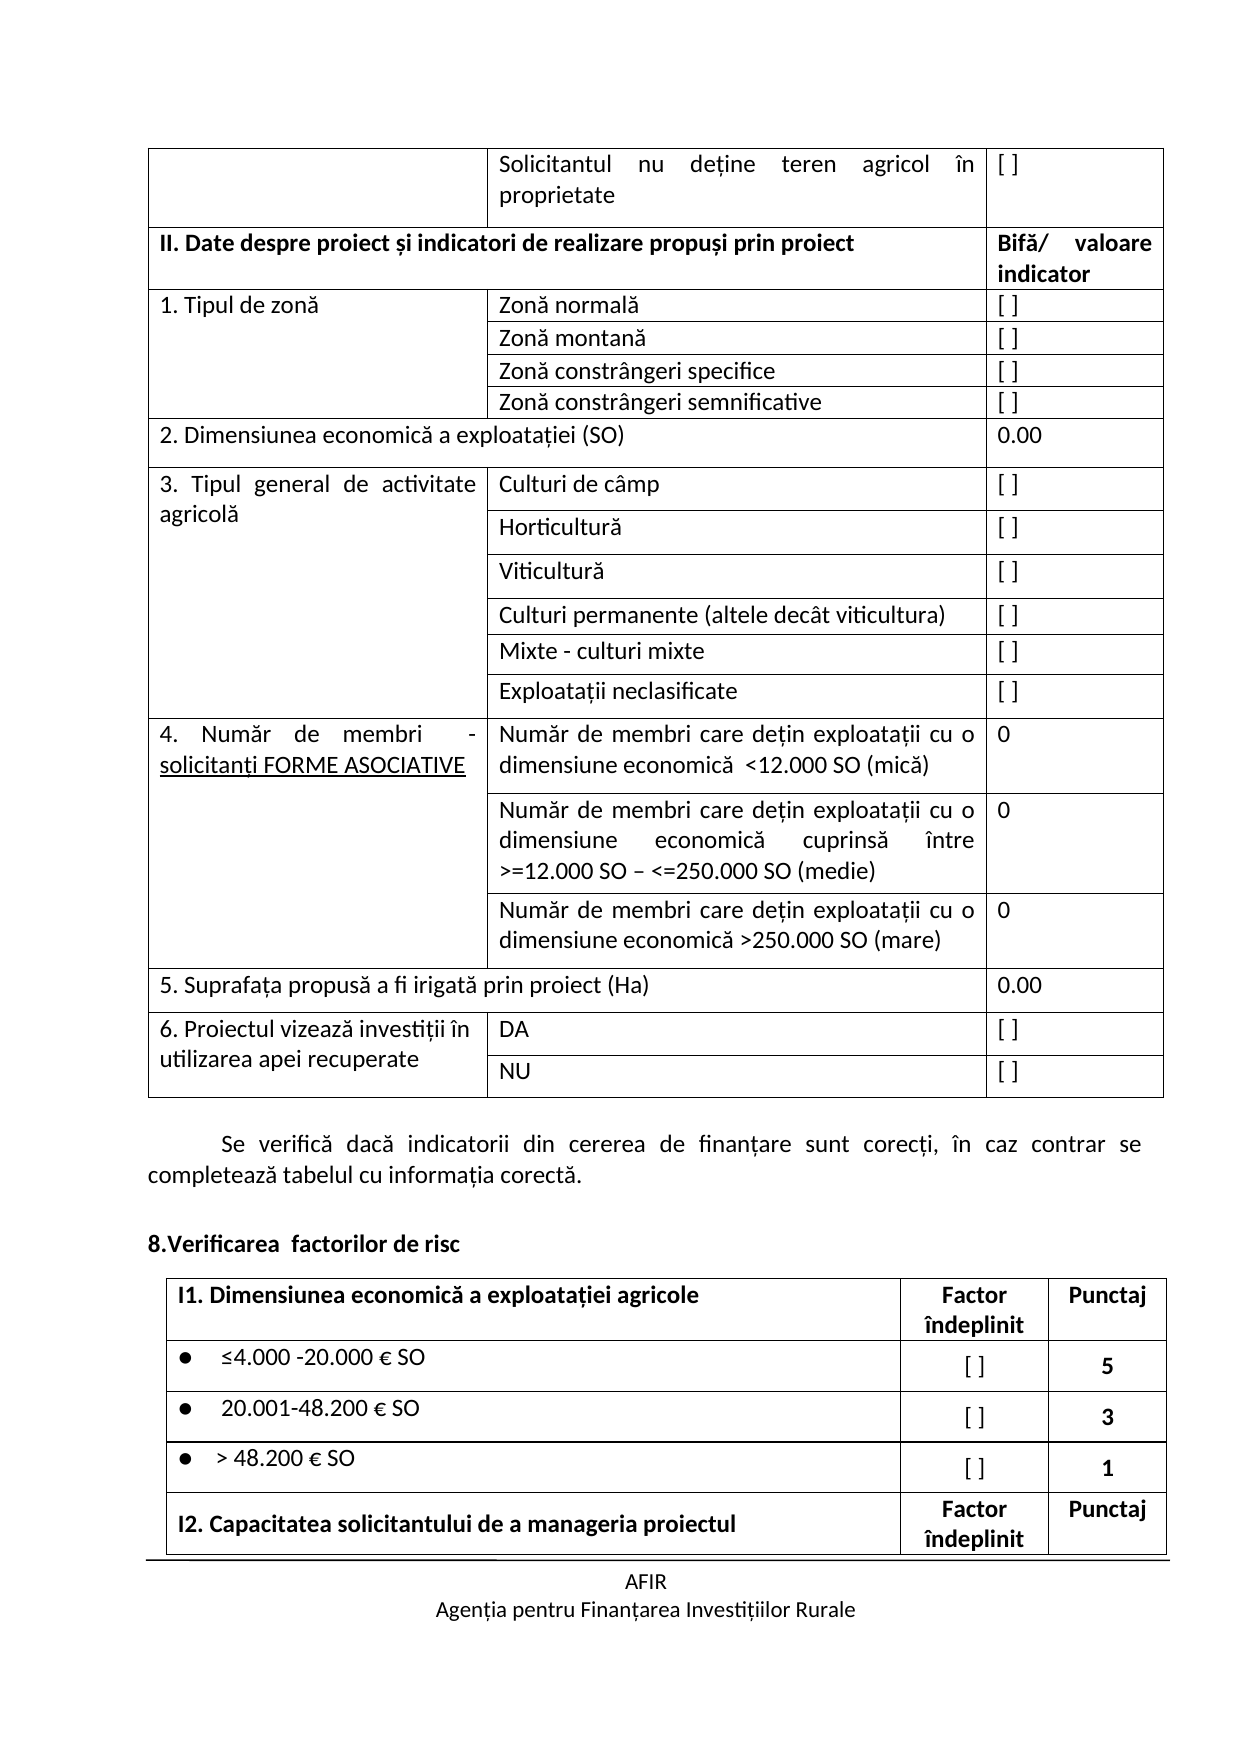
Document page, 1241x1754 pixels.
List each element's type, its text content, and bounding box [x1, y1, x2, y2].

table_cell ● 20.001-48.200 € SO [167, 1392, 900, 1441]
table_cell 0 [987, 794, 1163, 893]
table_cell [ ] [987, 290, 1163, 321]
table_cell Exploatații neclasificate [488, 675, 986, 717]
table_cell Viticultură [488, 555, 986, 598]
table_cell Punctaj [1049, 1493, 1166, 1554]
table_cell Culturi de câmp [488, 468, 986, 510]
table_cell Număr de membri care dețin exploatații cu o dimensiune economică >250.000 SO (mare) [488, 894, 986, 968]
table_cell Factor îndeplinit [901, 1493, 1048, 1554]
table_cell Culturi permanente (altele decât viticultura) [488, 599, 986, 634]
table_cell ● ≤4.000 -20.000 € SO [167, 1341, 900, 1391]
table_cell Număr de membri care dețin exploatații cu o dimensiune economică <12.000 SO (mică) [488, 719, 986, 793]
table_cell NU [488, 1056, 986, 1097]
table_cell [ ] [987, 387, 1163, 418]
table_cell DA [488, 1013, 986, 1054]
table_cell [ ] [987, 675, 1163, 717]
table_cell Număr de membri care dețin exploatații cu o dimensiune economică cuprinsă între >=12.000 SO – <=250.000 SO (medie) [488, 794, 986, 893]
table_cell [ ] [987, 555, 1163, 598]
table_header I1. Dimensiunea economică a exploataţiei agricole [167, 1279, 900, 1340]
table_cell 6. Proiectul vizează investiții în utilizarea apei recuperate [149, 1013, 487, 1097]
table_cell [ ] [987, 599, 1163, 634]
table_cell Zonă constrângeri specifice [488, 355, 986, 386]
table_cell Solicitantul nu deține teren agricol în proprietate [488, 149, 986, 227]
table_header Factor îndeplinit [901, 1279, 1048, 1340]
table_cell 0.00 [987, 969, 1163, 1012]
table_cell [ ] [987, 355, 1163, 386]
table_cell 1. Tipul de zonă [149, 290, 487, 418]
table_cell 5. Suprafaţa propusă a fi irigată prin proiect (Ha) [149, 969, 986, 1012]
text Se verifică dacă indicatorii din cererea de finanţare sunt corecţi, în caz contrar se completează tabelul cu informaţia corectă. [148, 1129, 1144, 1190]
table_cell 2. Dimensiunea economică a exploataţiei (SO) [149, 419, 986, 467]
table_cell ● > 48.200 € SO [167, 1443, 900, 1492]
table_cell [ ] [901, 1341, 1048, 1391]
table_cell 0.00 [987, 419, 1163, 467]
table_cell 0 [987, 894, 1163, 968]
table_cell Bifă/ valoare indicator [987, 228, 1163, 289]
table_cell Horticultură [488, 511, 986, 554]
table_cell [ ] [987, 1056, 1163, 1097]
table_cell II. Date despre proiect și indicatori de realizare propuși prin proiect [149, 228, 986, 289]
table_cell 3 [1049, 1392, 1166, 1441]
table_cell [ ] [987, 468, 1163, 510]
table_cell [ ] [987, 511, 1163, 554]
table_cell Zonă montană [488, 322, 986, 354]
table_header Punctaj [1049, 1279, 1166, 1340]
table_cell Mixte - culturi mixte [488, 635, 986, 674]
table_cell Zonă normală [488, 290, 986, 321]
table_cell Zonă constrângeri semnificative [488, 387, 986, 418]
table_cell [ ] [987, 1013, 1163, 1054]
text 8.Verificarea factorilor de risc [148, 1228, 1144, 1259]
table_cell [ ] [901, 1392, 1048, 1441]
table_cell 4. Număr de membri - solicitanți FORME ASOCIATIVE [149, 719, 487, 968]
table_cell 0 [987, 719, 1163, 793]
table_cell 5 [1049, 1341, 1166, 1391]
table_cell [ ] [987, 149, 1163, 227]
table_cell I2. Capacitatea solicitantului de a manageria proiectul [167, 1493, 900, 1554]
table_cell [ ] [901, 1443, 1048, 1492]
table_cell 3. Tipul general de activitate agricolă [149, 468, 487, 717]
table_cell [ ] [987, 635, 1163, 674]
table_cell [ ] [987, 322, 1163, 354]
table_cell 1 [1049, 1443, 1166, 1492]
